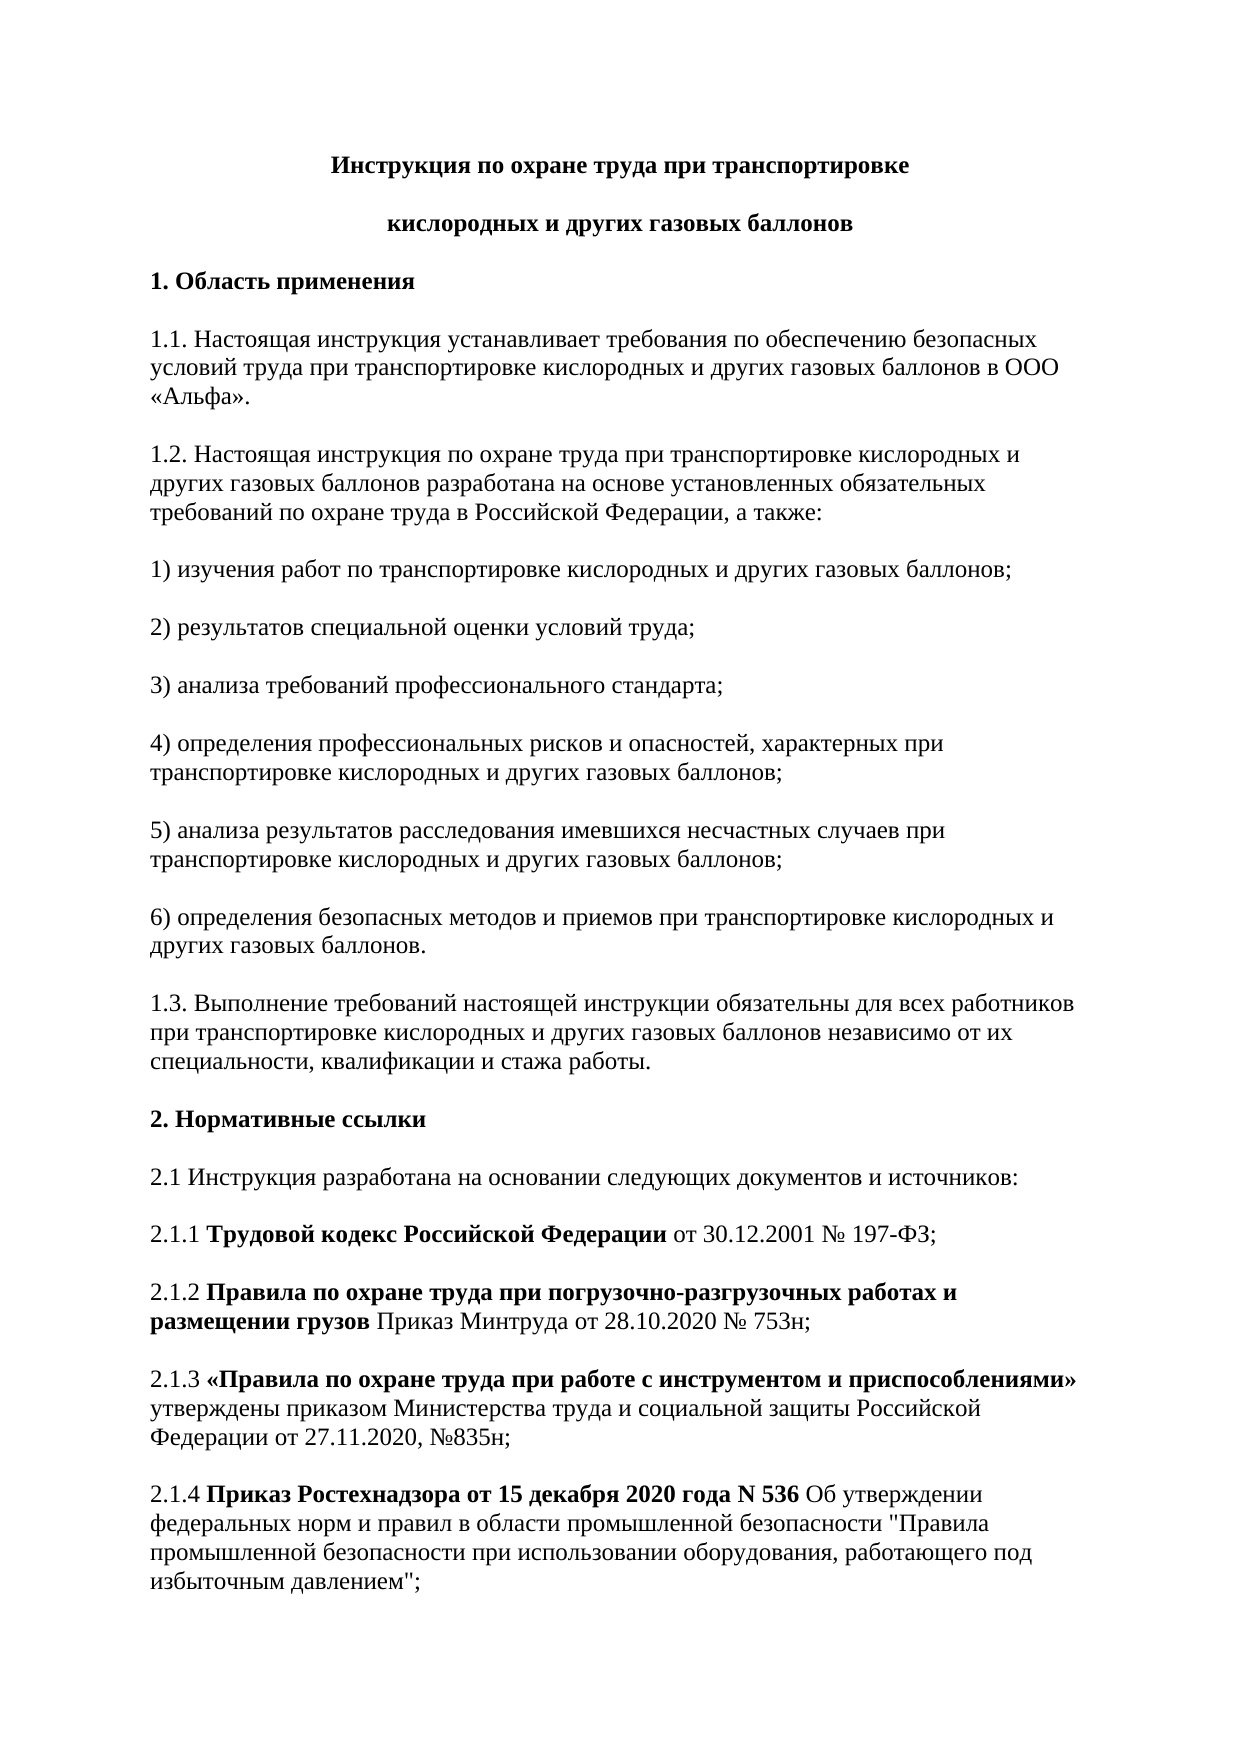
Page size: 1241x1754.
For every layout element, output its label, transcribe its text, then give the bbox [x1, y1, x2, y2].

text 1.3. Выполнение требований настоящей инструкции обязательны для всех работников при транспортировке кислородных и других газовых баллонов независимо от их специальности, квалификации и стажа работы. [150, 988, 1090, 1074]
text 2. Нормативные ссылки [150, 1104, 1090, 1132]
text 6) определения безопасных методов и приемов при транспортировке кислородных и других газовых баллонов. [150, 902, 1090, 959]
text 5) анализа результатов расследования имевшихся несчастных случаев при транспортировке кислородных и других газовых баллонов; [150, 815, 1090, 872]
text 1.1. Настоящая инструкция устанавливает требования по обеспечению безопасных условий труда при транспортировке кислородных и других газовых баллонов в ООО «Альфа». [150, 324, 1090, 410]
text 2.1.2 Правила по охране труда при погрузочно-разгрузочных работах и размещении грузов Приказ Минтруда от 28.10.2020 № 753н; [150, 1277, 1090, 1335]
text 4) определения профессиональных рисков и опасностей, характерных при транспортировке кислородных и других газовых баллонов; [150, 728, 1090, 786]
text 1. Область применения [150, 266, 1090, 294]
text 2.1 Инструкция разработана на основании следующих документов и источников: [150, 1162, 1090, 1190]
text 1) изучения работ по транспортировке кислородных и других газовых баллонов; [150, 554, 1090, 583]
text 2.1.3 «Правила по охране труда при работе с инструментом и приспособлениями» утверждены приказом Министерства труда и социальной защиты Российской Федерации от 27.11.2020, №835н; [150, 1364, 1090, 1450]
text 2.1.4 Приказ Ростехнадзора от 15 декабря 2020 года N 536 Об утверждении федеральных норм и правил в области промышленной безопасности "Правила промышленной безопасности при использовании оборудования, работающего под избыточным давлением"; [150, 1479, 1090, 1594]
text 1.2. Настоящая инструкция по охране труда при транспортировке кислородных и других газовых баллонов разработана на основе установленных обязательных требований по охране труда в Российской Федерации, а также: [150, 439, 1090, 525]
text 2.1.1 Трудовой кодекс Российской Федерации от 30.12.2001 № 197-ФЗ; [150, 1219, 1090, 1248]
text Инструкция по охране труда при транспортировке [150, 150, 1090, 179]
text 2) результатов специальной оценки условий труда; [150, 612, 1090, 641]
text 3) анализа требований профессионального стандарта; [150, 670, 1090, 699]
text кислородных и других газовых баллонов [150, 208, 1090, 237]
